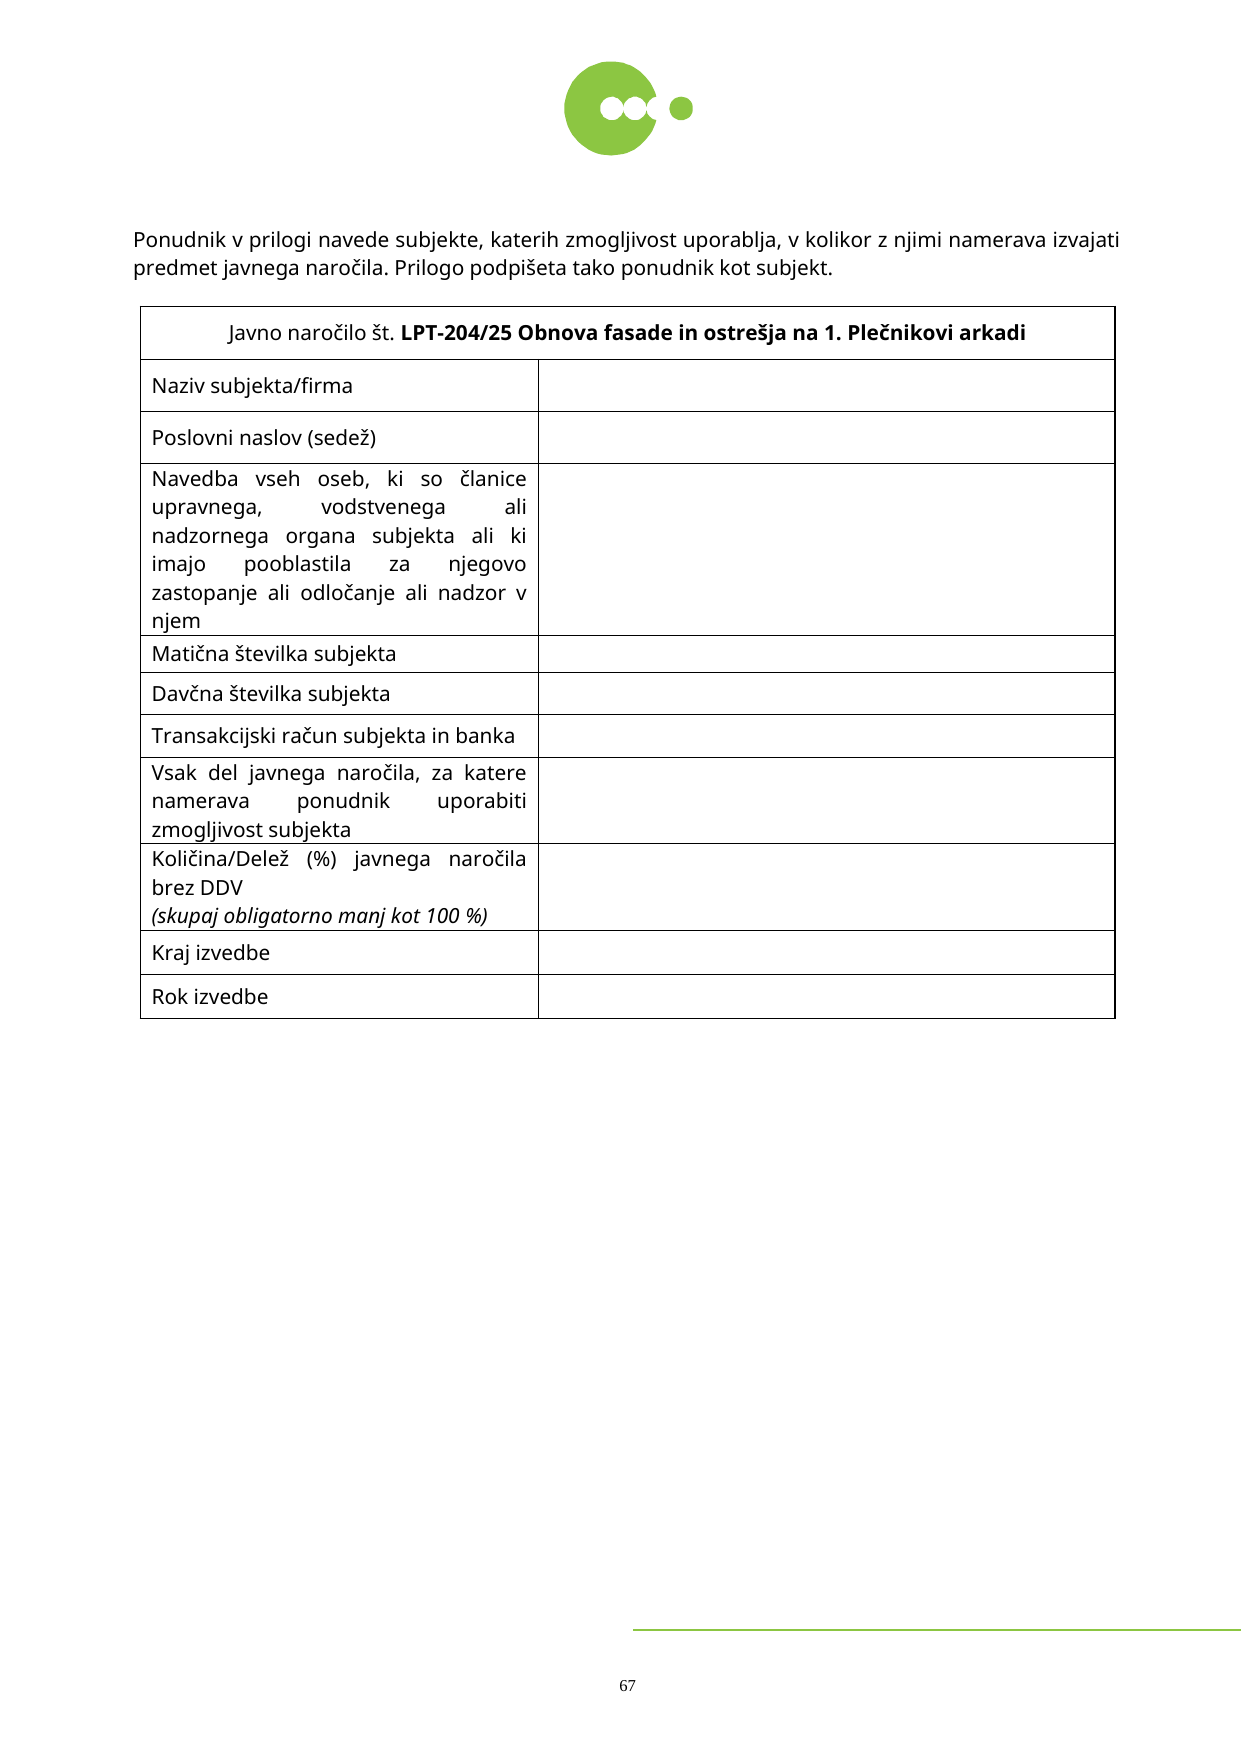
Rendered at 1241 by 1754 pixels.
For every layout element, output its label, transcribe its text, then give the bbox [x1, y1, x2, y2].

table_cell Poslovni naslov (sedež) [141, 412, 538, 463]
text Ponudnik v prilogi navede subjekte, katerih zmogljivost uporablja, v kolikor z njimi namerava izvajati predmet javnega naročila. Prilogo podpišeta tako ponudnik kot subjekt. [133, 225, 1122, 282]
table_cell Navedba vseh oseb, ki so članice upravnega, vodstvenega ali nadzornega organa subjekta ali ki imajo pooblastila za njegovo zastopanje ali odločanje ali nadzor v njem [141, 464, 538, 635]
table_cell Količina/Delež (%) javnega naročila brez DDV (skupaj obligatorno manj kot 100 %) [141, 844, 538, 929]
table_header Javno naročilo št. LPT-204/25 Obnova fasade in ostrešja na 1. Plečnikovi arkadi [141, 307, 1114, 359]
table_cell [539, 715, 1114, 757]
table_cell [539, 975, 1114, 1018]
table_cell [539, 360, 1114, 411]
table_cell [539, 636, 1114, 672]
table_cell Davčna številka subjekta [141, 673, 538, 714]
table_cell Kraj izvedbe [141, 931, 538, 974]
table_cell Matična številka subjekta [141, 636, 538, 672]
table_cell Naziv subjekta/firma [141, 360, 538, 411]
table_cell [539, 464, 1114, 635]
table_cell [539, 673, 1114, 714]
table_cell Vsak del javnega naročila, za katere namerava ponudnik uporabiti zmogljivost subjekta [141, 758, 538, 843]
table_cell Transakcijski račun subjekta in banka [141, 715, 538, 757]
table_cell Rok izvedbe [141, 975, 538, 1018]
table_cell [539, 844, 1114, 929]
table_cell [539, 931, 1114, 974]
table_cell [539, 758, 1114, 843]
table_cell [539, 412, 1114, 463]
